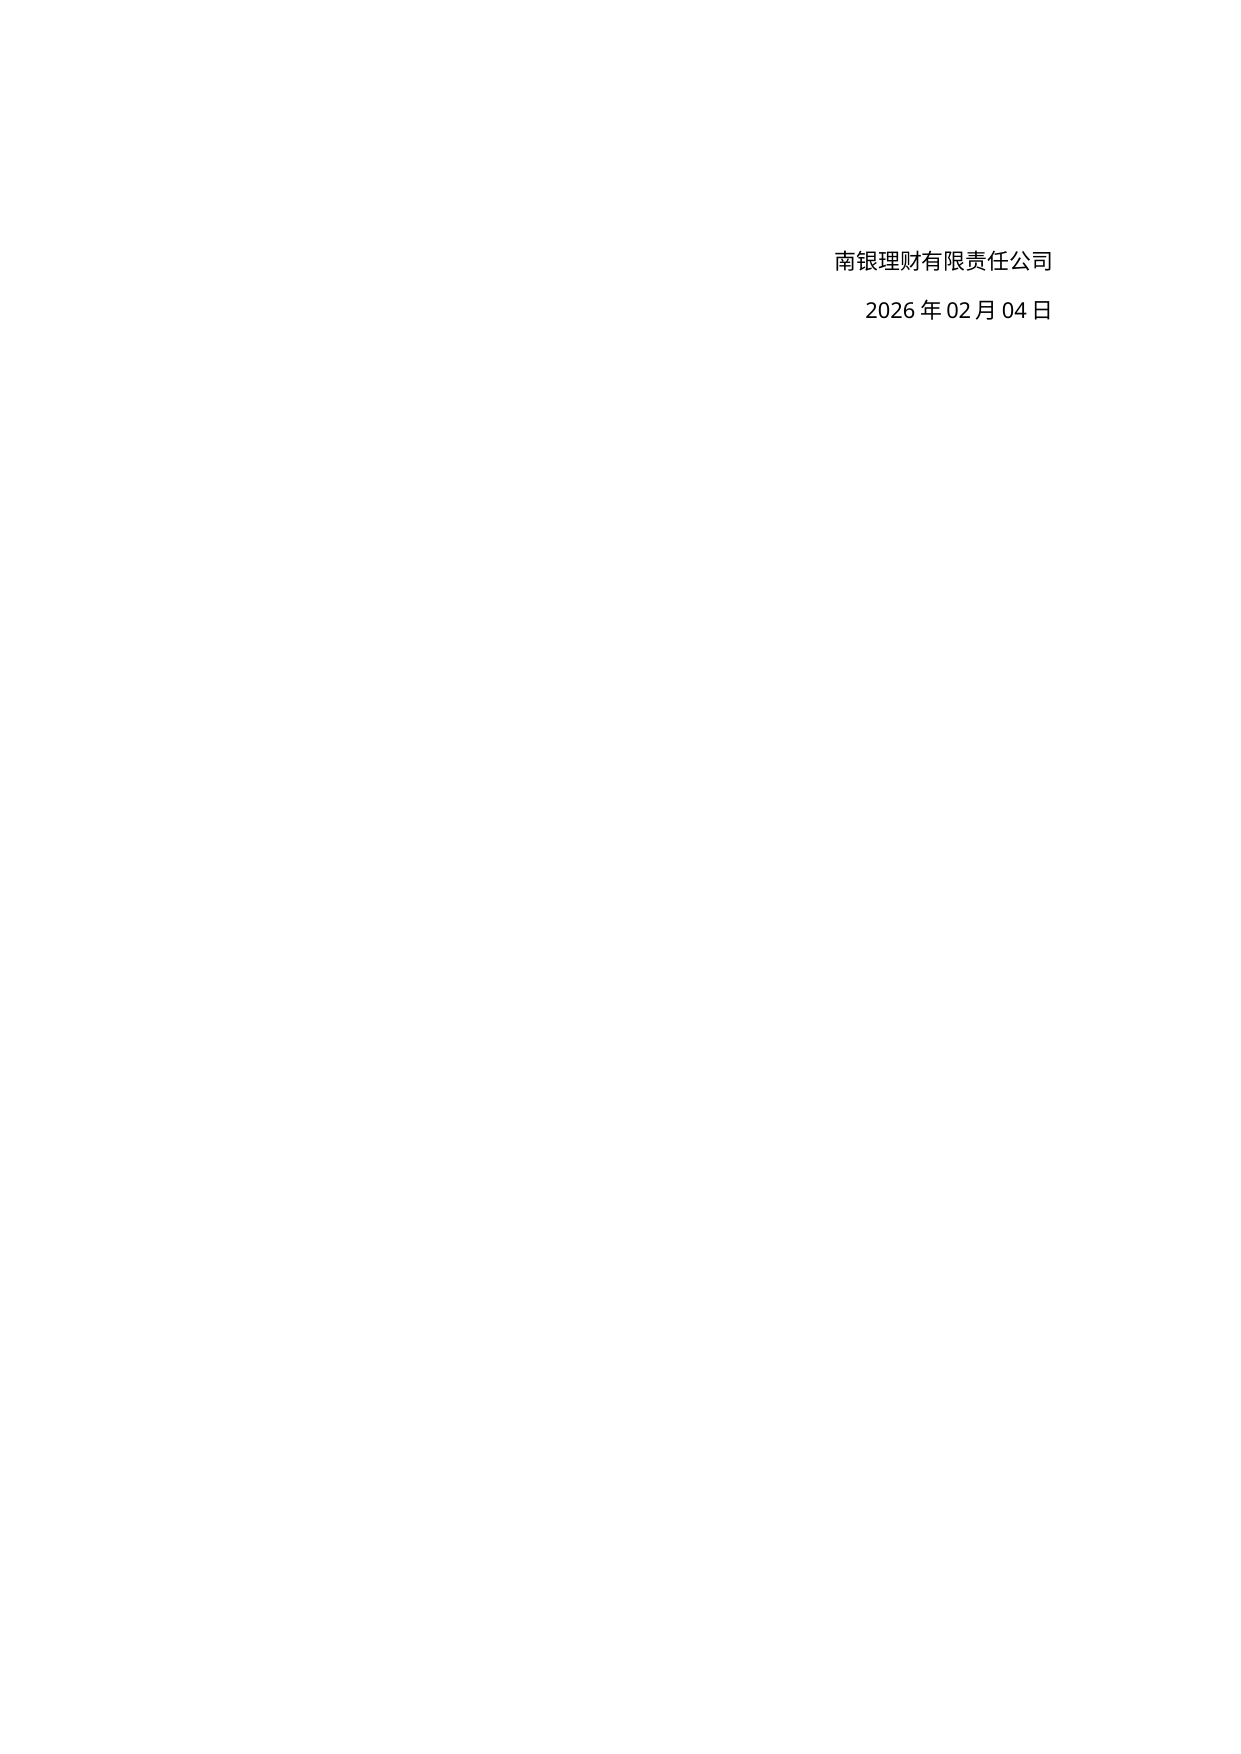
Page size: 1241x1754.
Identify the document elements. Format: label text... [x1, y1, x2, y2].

text 2026年02月04日 [187, 292, 1053, 325]
text 南银理财有限责任公司 [187, 244, 1053, 276]
